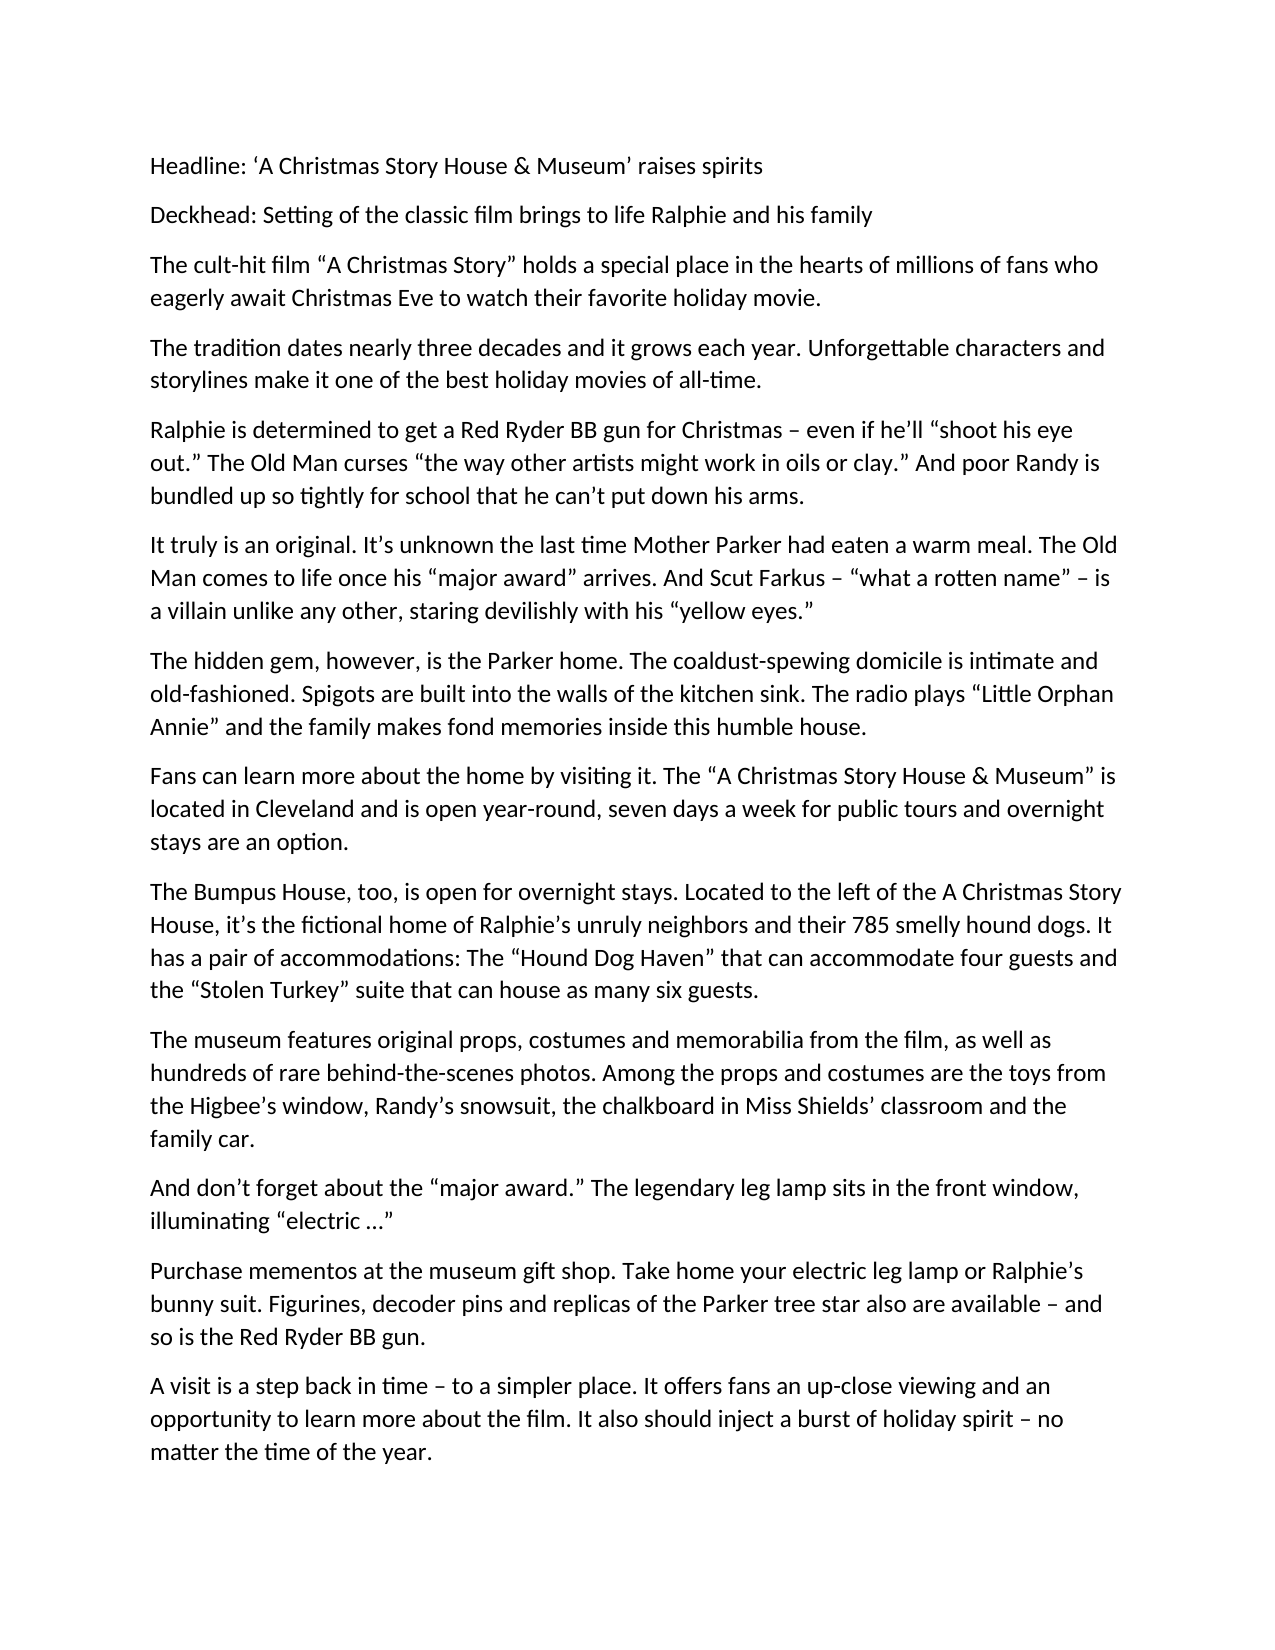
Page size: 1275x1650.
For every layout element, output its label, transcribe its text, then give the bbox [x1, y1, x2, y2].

text A visit is a step back in time – to a simpler place. It offers fans an up-close viewing and an opportunity to learn more about the film. It also should inject a burst of holiday spirit – no matter the time of the year. [150, 1370, 1125, 1467]
text The hidden gem, however, is the Parker home. The coaldust-spewing domicile is intimate and old-fashioned. Spigots are built into the walls of the kitchen sink. The radio plays “Little Orphan Annie” and the family makes fond memories inside this humble house. [150, 645, 1125, 741]
text The cult-hit film “A Christmas Story” holds a special place in the hearts of millions of fans who eagerly await Christmas Eve to watch their favorite holiday movie. [150, 249, 1125, 313]
text Ralphie is determined to get a Red Ryder BB gun for Christmas – even if he’ll “shoot his eye out.” The Old Man curses “the way other artists might work in oils or clay.” And poor Randy is bundled up so tightly for school that he can’t put down his arms. [150, 414, 1125, 511]
text Headline: ‘A Christmas Story House & Museum’ raises spirits [150, 150, 1125, 181]
text It truly is an original. It’s unknown the last time Mother Parker had eaten a warm meal. The Old Man comes to life once his “major award” arrives. And Scut Farkus – “what a rotten name” – is a villain unlike any other, staring devilishly with his “yellow eyes.” [150, 529, 1125, 626]
text And don’t forget about the “major award.” The legendary leg lamp sits in the front window, illuminating “electric …” [150, 1172, 1125, 1236]
text Fans can learn more about the home by visiting it. The “A Christmas Story House & Museum” is located in Cleveland and is open year-round, seven days a week for public tours and overnight stays are an option. [150, 760, 1125, 857]
text Purchase mementos at the museum gift shop. Take home your electric leg lamp or Ralphie’s bunny suit. Figurines, decoder pins and replicas of the Parker tree star also are available – and so is the Red Ryder BB gun. [150, 1255, 1125, 1351]
text The Bumpus House, too, is open for overnight stays. Located to the left of the A Christmas Story House, it’s the fictional home of Ralphie’s unruly neighbors and their 785 smelly hound dogs. It has a pair of accommodations: The “Hound Dog Haven” that can accommodate four guests and the “Stolen Turkey” suite that can house as many six guests. [150, 876, 1125, 1005]
text The tradition dates nearly three decades and it grows each year. Unforgettable characters and storylines make it one of the best holiday movies of all-time. [150, 332, 1125, 395]
text Deckhead: Setting of the classic film brings to life Ralphie and his family [150, 199, 1125, 230]
text The museum features original props, costumes and memorabilia from the film, as well as hundreds of rare behind-the-scenes photos. Among the props and costumes are the toys from the Higbee’s window, Randy’s snowsuit, the chalkboard in Miss Shields’ classroom and the family car. [150, 1024, 1125, 1153]
